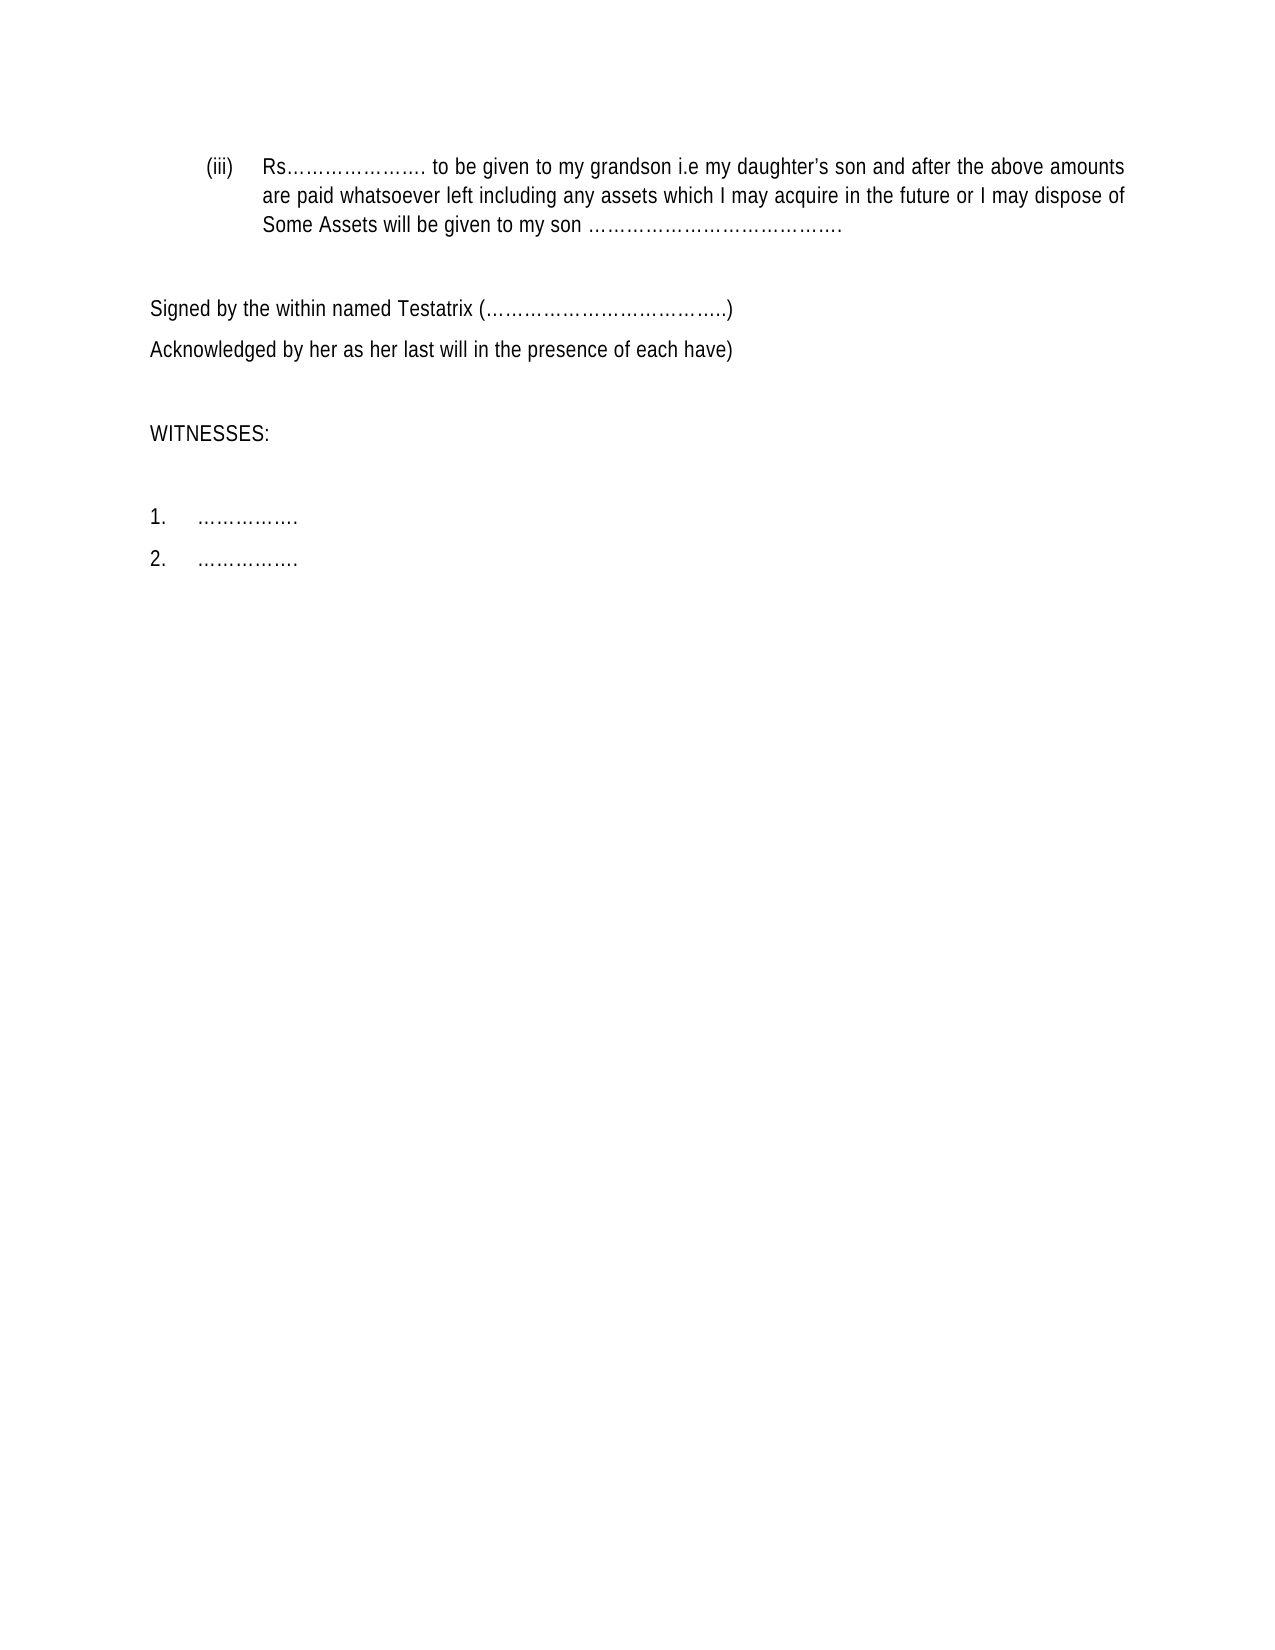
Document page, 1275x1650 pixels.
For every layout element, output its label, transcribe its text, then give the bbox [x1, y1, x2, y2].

text (iii) Rs…………………. to be given to my grandson i.e my daughter’s son and after the above amounts are paid whatsoever left including any assets which I may acquire in the future or I may dispose of Some Assets will be given to my son …………………………………. [206, 150, 1125, 237]
text Acknowledged by her as her last will in the presence of each have) [150, 333, 1125, 362]
text Signed by the within named Testatrix (………………………………..) [150, 292, 1125, 321]
text 1. ……………. [150, 500, 1125, 529]
text WITNESSES: [150, 417, 1125, 446]
text 2. ……………. [150, 542, 1125, 571]
